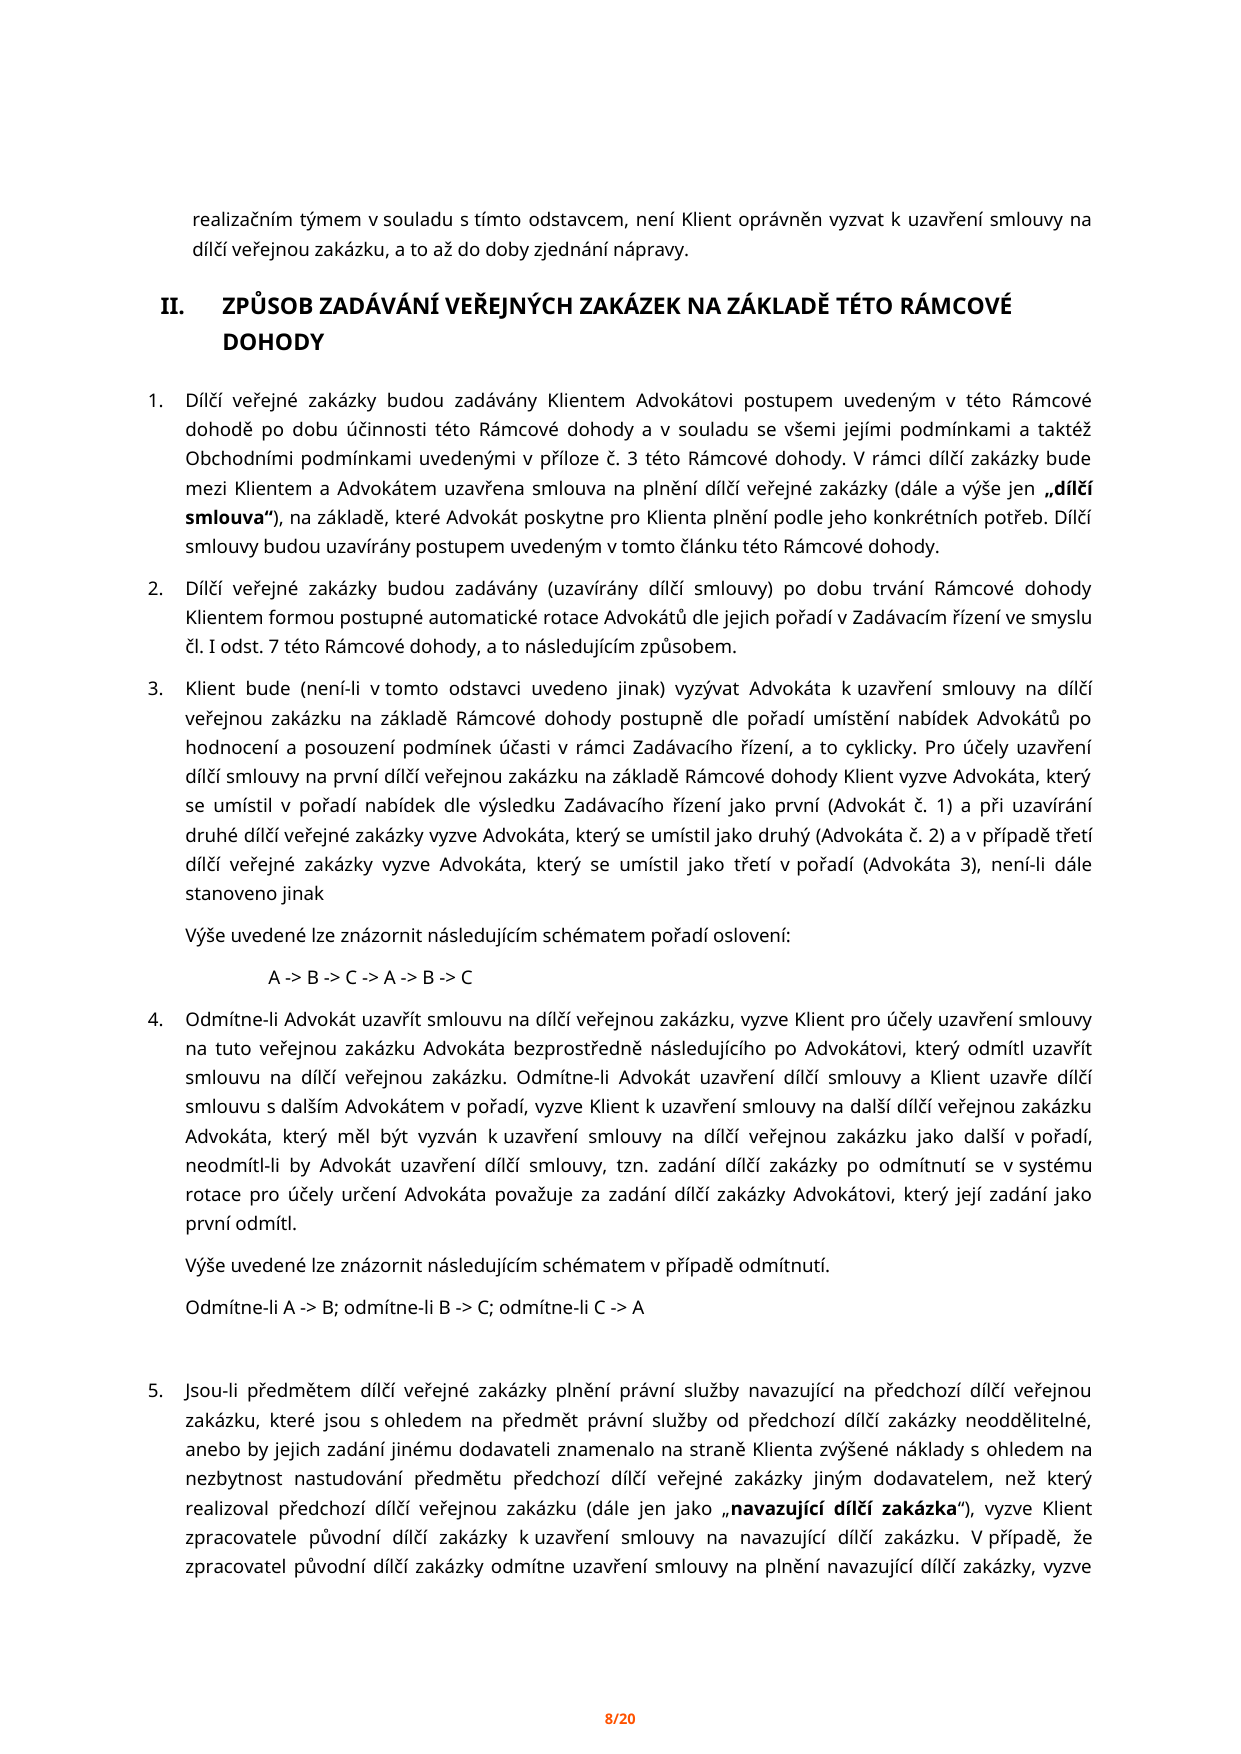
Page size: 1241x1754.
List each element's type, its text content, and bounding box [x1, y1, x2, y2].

list ZPŮSOB ZADÁVÁNÍ VEŘEJNÝCH ZAKÁZEK NA ZÁKLADĚ TÉTO RÁMCOVÉ DOHODY [185, 290, 1093, 357]
list Dílčí veřejné zakázky budou zadávány (uzavírány dílčí smlouvy) po dobu trvání Rámcové dohody Klientem formou postupné automatické rotace Advokátů dle jejich pořadí v Zadávacím řízení ve smyslu čl. I odst. 7 této Rámcové dohody, a to následujícím způsobem. [148, 575, 1093, 659]
list Odmítne-li Advokát uzavřít smlouvu na dílčí veřejnou zakázku, vyzve Klient pro účely uzavření smlouvy na tuto veřejnou zakázku Advokáta bezprostředně následujícího po Advokátovi, který odmítl uzavřít smlouvu na dílčí veřejnou zakázku. Odmítne-li Advokát uzavření dílčí smlouvy a Klient uzavře dílčí smlouvu s dalším Advokátem v pořadí, vyzve Klient k uzavření smlouvy na další dílčí veřejnou zakázku Advokáta, který měl být vyzván k uzavření smlouvy na dílčí veřejnou zakázku jako další v pořadí, neodmítl-li by Advokát uzavření dílčí smlouvy, tzn. zadání dílčí zakázky po odmítnutí se v systému rotace pro účely určení Advokáta považuje za zadání dílčí zakázky Advokátovi, který její zadání jako první odmítl. [148, 1006, 1093, 1236]
list Výše uvedené lze znázornit následujícím schématem pořadí oslovení: [185, 922, 1093, 948]
list Výše uvedené lze znázornit následujícím schématem v případě odmítnutí. [185, 1252, 1093, 1278]
list Odmítne-li A -> B; odmítne-li B -> C; odmítne-li C -> A [185, 1294, 1093, 1320]
list Klient bude (není-li v tomto odstavci uvedeno jinak) vyzývat Advokáta k uzavření smlouvy na dílčí veřejnou zakázku na základě Rámcové dohody postupně dle pořadí umístění nabídek Advokátů po hodnocení a posouzení podmínek účasti v rámci Zadávacího řízení, a to cyklicky. Pro účely uzavření dílčí smlouvy na první dílčí veřejnou zakázku na základě Rámcové dohody Klient vyzve Advokáta, který se umístil v pořadí nabídek dle výsledku Zadávacího řízení jako první (Advokát č. 1) a při uzavírání druhé dílčí veřejné zakázky vyzve Advokáta, který se umístil jako druhý (Advokáta č. 2) a v případě třetí dílčí veřejné zakázky vyzve Advokáta, který se umístil jako třetí v pořadí (Advokáta 3), není-li dále stanoveno jinak [148, 676, 1093, 906]
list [148, 207, 1093, 262]
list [148, 1378, 1093, 1579]
text A -> B -> C -> A -> B -> C [268, 964, 1093, 989]
list Dílčí veřejné zakázky budou zadávány Klientem Advokátovi postupem uvedeným v této Rámcové dohodě po dobu účinnosti této Rámcové dohody a v souladu se všemi jejími podmínkami a taktéž Obchodními podmínkami uvedenými v příloze č. 3 této Rámcové dohody. V rámci dílčí zakázky bude mezi Klientem a Advokátem uzavřena smlouva na plnění dílčí veřejné zakázky (dále a výše jen „dílčí smlouva“), na základě, které Advokát poskytne pro Klienta plnění podle jeho konkrétních potřeb. Dílčí smlouvy budou uzavírány postupem uvedeným v tomto článku této Rámcové dohody. [148, 387, 1093, 559]
